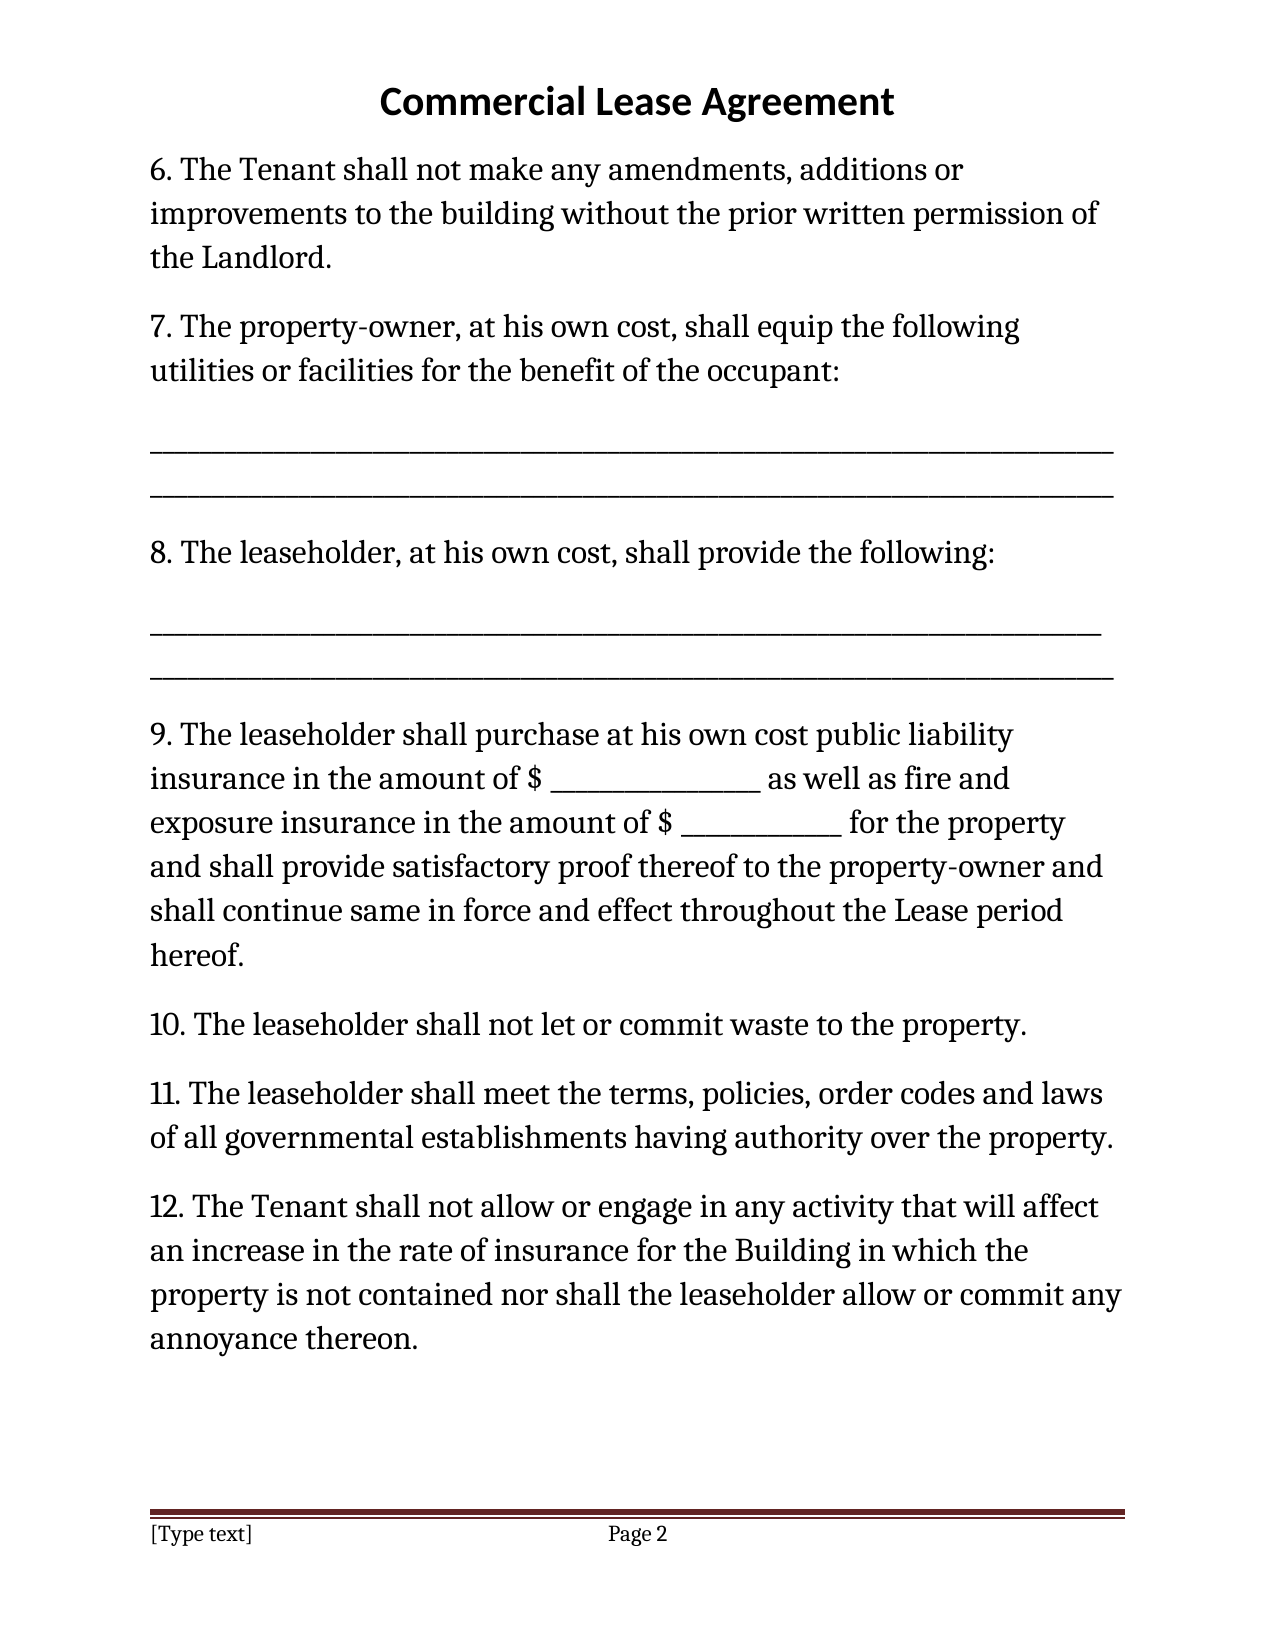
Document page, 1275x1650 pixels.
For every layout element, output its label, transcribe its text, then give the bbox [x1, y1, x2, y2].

subtitle _____________________________________________________________________________ ______________________________________________________________________________ [150, 602, 1125, 685]
subtitle 10. The leaseholder shall not let or commit waste to the property. [150, 1005, 1125, 1043]
subtitle 8. The leaseholder, at his own cost, shall provide the following: [150, 533, 1125, 572]
subtitle ______________________________________________________________________________ ______________________________________________________________________________ [150, 420, 1125, 503]
subtitle 7. The property-owner, at his own cost, shall equip the following utilities or facilities for the benefit of the occupant: [150, 307, 1125, 389]
subtitle 6. The Tenant shall not make any amendments, additions or improvements to the building without the prior written permission of the Landlord. [150, 150, 1125, 276]
subtitle 12. The Tenant shall not allow or engage in any activity that will affect an increase in the rate of insurance for the Building in which the property is not contained nor shall the leaseholder allow or commit any annoyance thereon. [150, 1187, 1125, 1402]
subtitle 11. The leaseholder shall meet the terms, policies, order codes and laws of all governmental establishments having authority over the property. [150, 1074, 1125, 1156]
subtitle 9. The leaseholder shall purchase at his own cost public liability insurance in the amount of $ _________________ as well as fire and exposure insurance in the amount of $ _____________ for the property and shall provide satisfactory proof thereof to the property-owner and shall continue same in force and effect throughout the Lease period hereof. [150, 716, 1125, 974]
